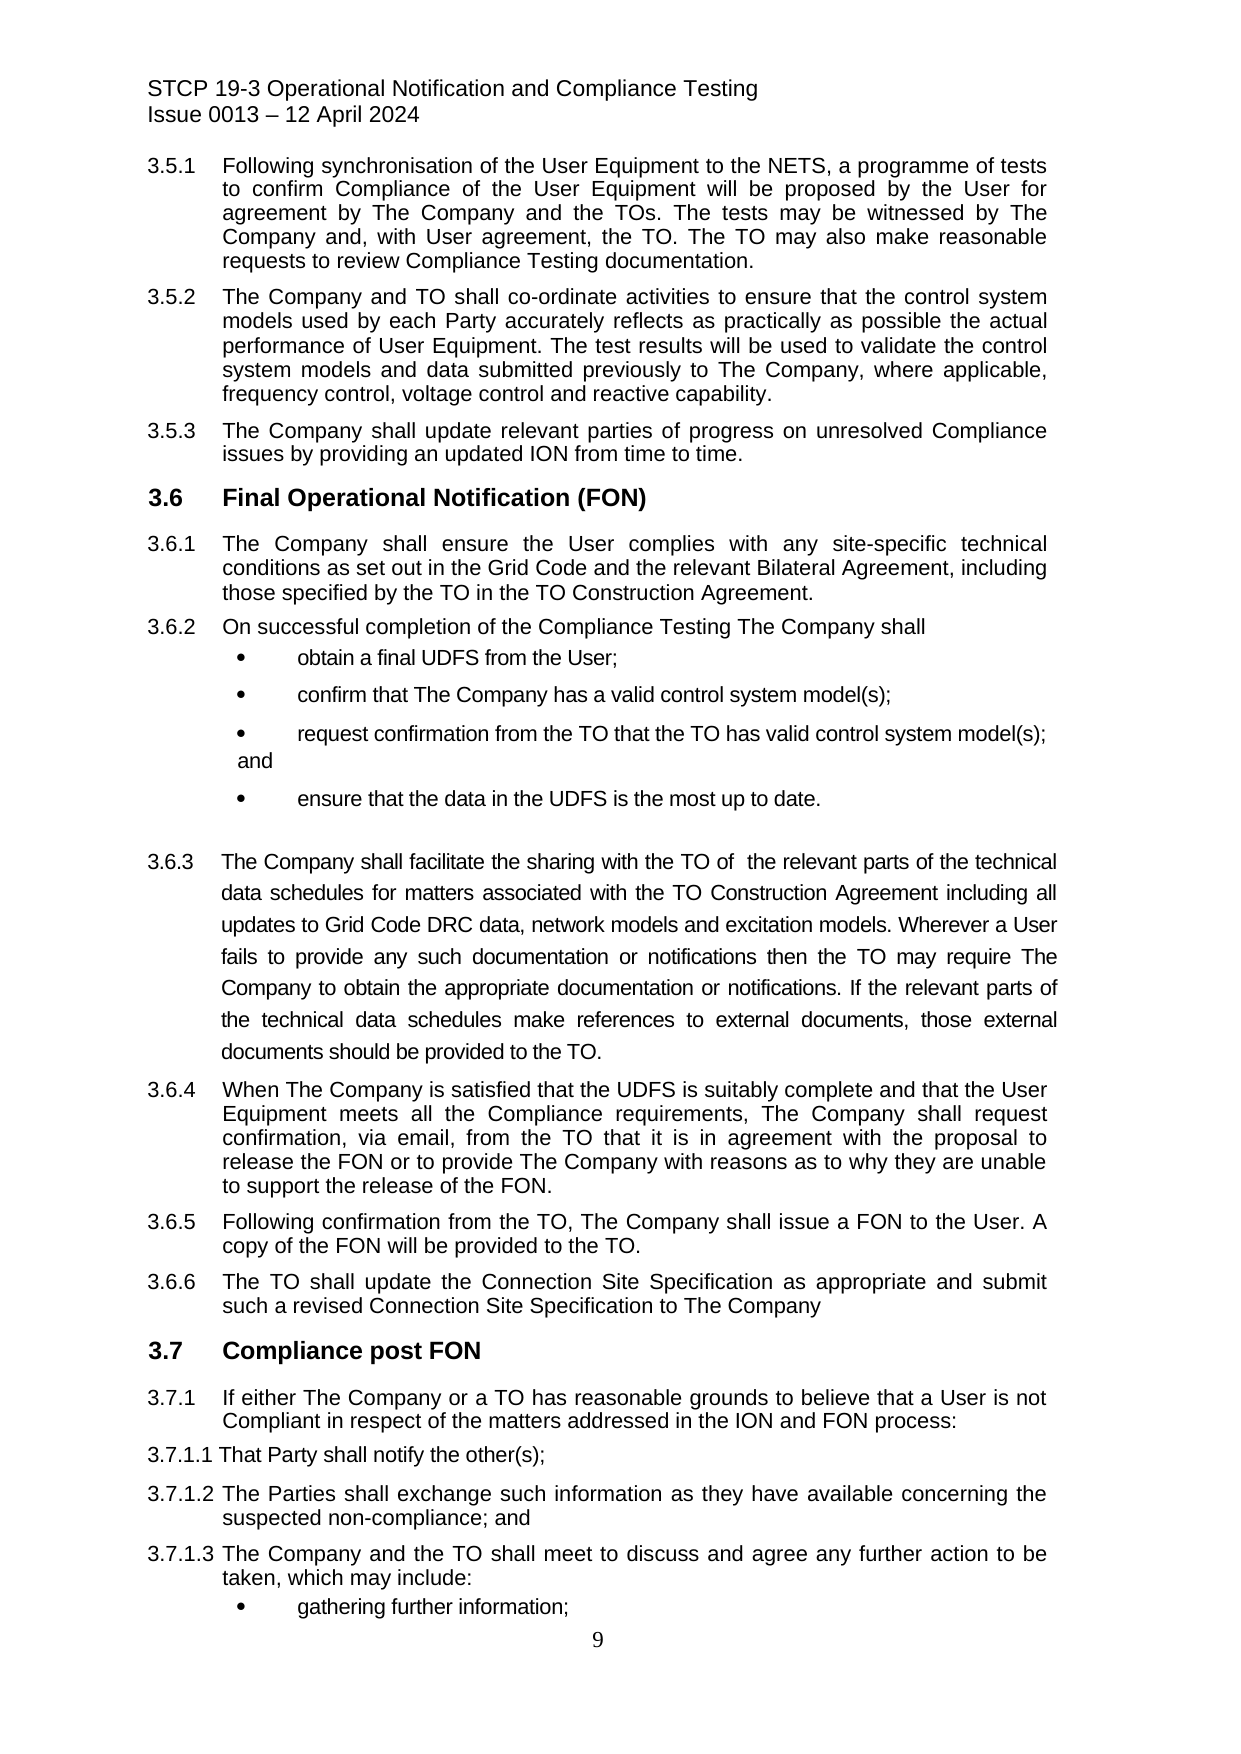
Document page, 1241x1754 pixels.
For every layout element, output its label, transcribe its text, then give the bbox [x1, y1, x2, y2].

text 3.6.6 The TO shall update the Connection Site Specification as appropriate and submit such a revised Connection Site Specification to The Company [147, 1271, 1049, 1318]
list confirm that The Company has a valid control system model(s); [237, 681, 1049, 708]
text 3.5.3 The Company shall update relevant parties of progress on unresolved Compliance issues by providing an updated ION from time to time. [147, 419, 1049, 466]
text 3.5.1 Following synchronisation of the User Equipment to the NETS, a programme of tests to confirm Compliance of the User Equipment will be proposed by the User for agreement by The Company and the TOs. The tests may be witnessed by The Company and, with User agreement, the TO. The TO may also make reasonable requests to review Compliance Testing documentation. [147, 154, 1049, 273]
text 3.6 Final Operational Notification (FON) [147, 484, 1049, 512]
list gathering further information; [237, 1593, 1049, 1620]
text 3.7.1 If either The Company or a TO has reasonable grounds to believe that a User is not Compliant in respect of the matters addressed in the ION and FON process: [147, 1387, 1049, 1433]
text 3.6.4 When The Company is satisfied that the UDFS is suitably complete and that the User Equipment meets all the Compliance requirements, The Company shall request confirmation, via email, from the TO that it is in agreement with the proposal to release the FON or to provide The Company with reasons as to why they are unable to support the release of the FON. [147, 1078, 1049, 1198]
text 3.7.1.2 The Parties shall exchange such information as they have available concerning the suspected non-compliance; and [147, 1483, 1049, 1530]
text 3.7.1.3 The Company and the TO shall meet to discuss and agree any further action to be taken, which may include: [147, 1543, 1049, 1590]
list obtain a final UDFS from the User; [237, 644, 1049, 671]
list request confirmation from the TO that the TO has valid control system model(s); and [237, 719, 1049, 774]
text 3.6.5 Following confirmation from the TO, The Company shall issue a FON to the User. A copy of the FON will be provided to the TO. [147, 1211, 1049, 1258]
text 3.7.1.1 That Party shall notify the other(s); [147, 1443, 1049, 1468]
text 3.6.1 The Company shall ensure the User complies with any site-specific technical conditions as set out in the Grid Code and the relevant Bilateral Agreement, including those specified by the TO in the TO Construction Agreement. [147, 532, 1049, 605]
text 3.6.3 The Company shall facilitate the sharing with the TO of the relevant parts of the technical data schedules for matters associated with the TO Construction Agreement including all updates to Grid Code DRC data, network models and excitation models. Wherever a User fails to provide any such documentation or notifications then the TO may require The Company to obtain the appropriate documentation or notifications. If the relevant parts of the technical data schedules make references to external documents, those external documents should be provided to the TO. [147, 844, 1058, 1066]
list ensure that the data in the UDFS is the most up to date. [237, 785, 1049, 812]
text 3.5.2 The Company and TO shall co-ordinate activities to ensure that the control system models used by each Party accurately reflects as practically as possible the actual performance of User Equipment. The test results will be used to validate the control system models and data submitted previously to The Company, where applicable, frequency control, voltage control and reactive capability. [147, 286, 1049, 406]
text 3.6.2 On successful completion of the Compliance Testing The Company shall [147, 615, 1049, 640]
text 3.7 Compliance post FON [147, 1337, 1049, 1365]
